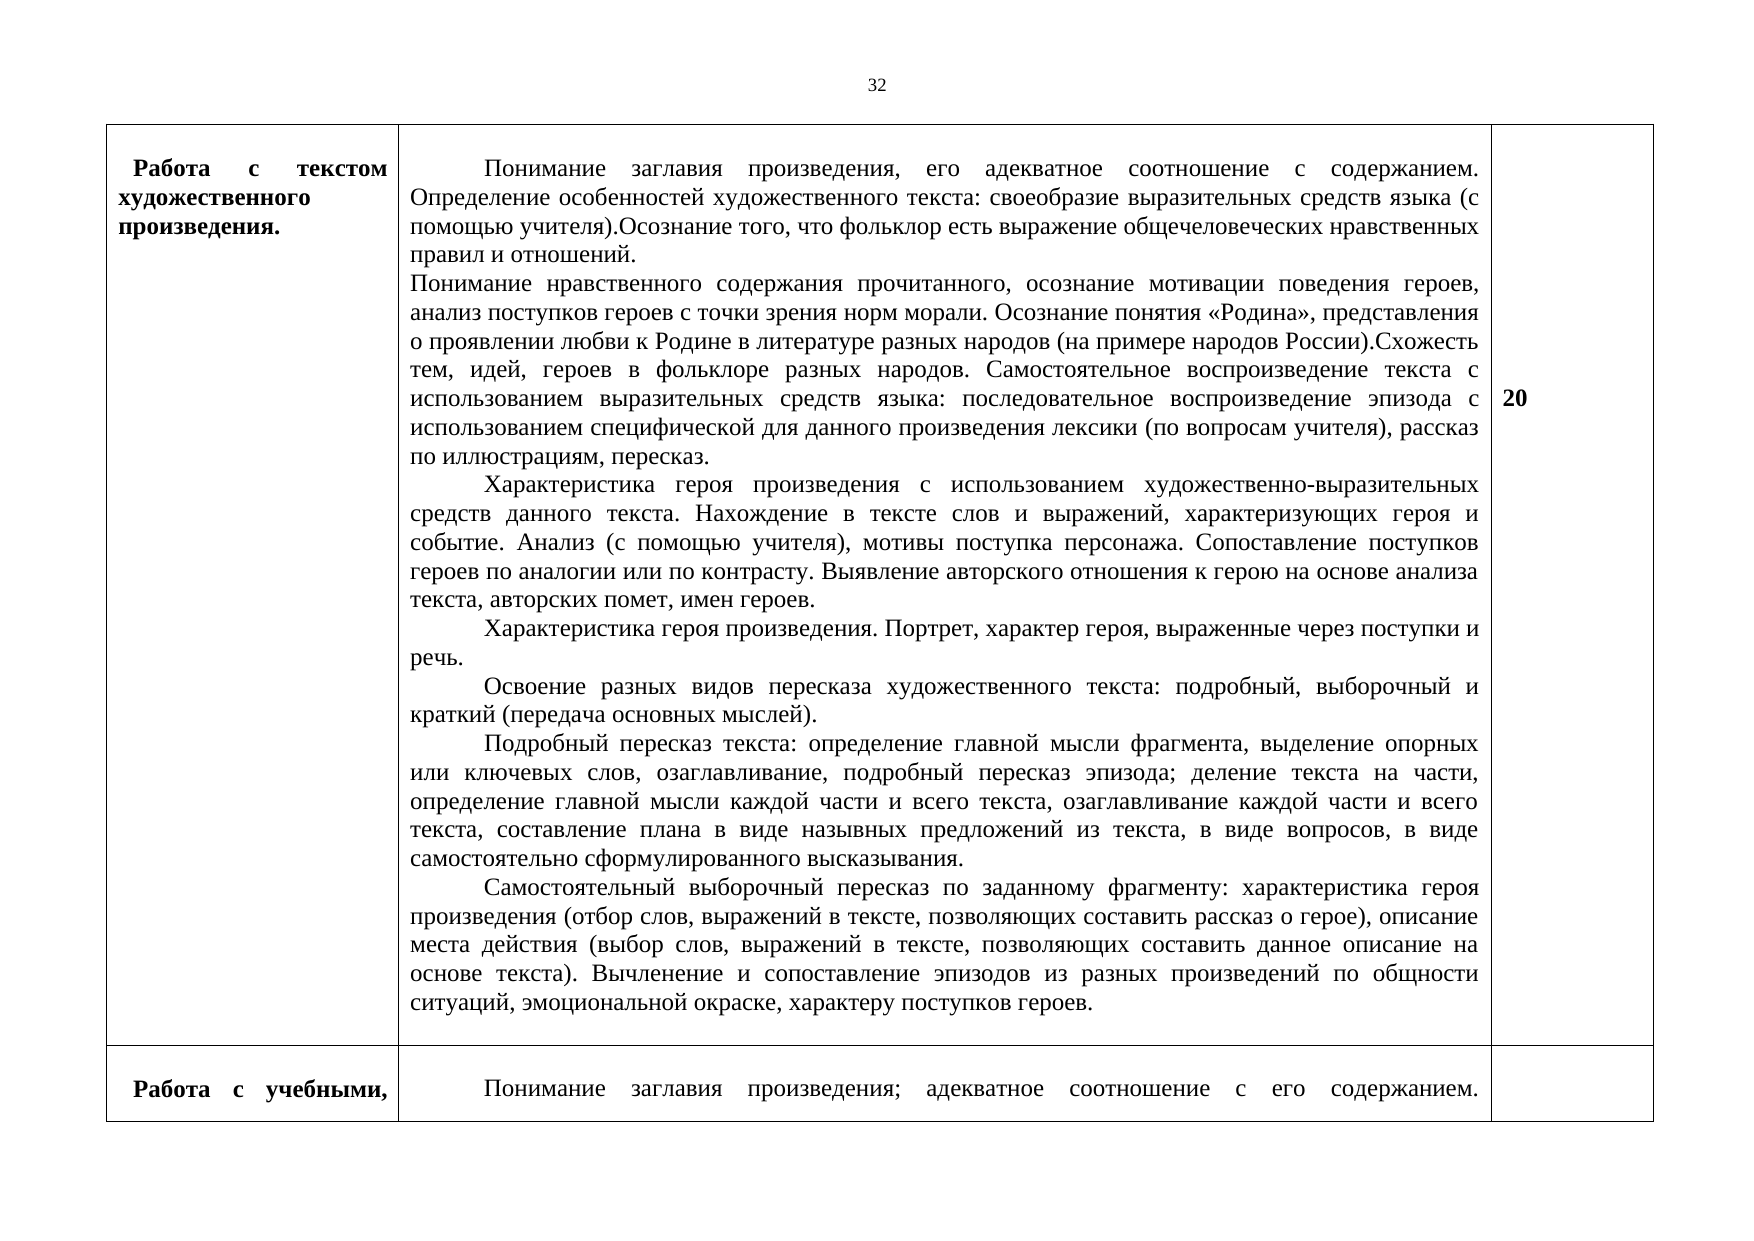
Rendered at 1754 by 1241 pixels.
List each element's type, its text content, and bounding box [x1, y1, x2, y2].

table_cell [107, 1046, 398, 1121]
table_cell Понимание заглавия произведения, его адекватное соотношение с содержанием. Определение особенностей художественного текста: своеобразие выразительных средств языка (с помощью учителя).Осознание того, что фольклор есть выражение общечеловеческих нравственных правил и отношений. Понимание нравственного содержания прочитанного, осознание мотивации поведения героев, анализ поступков героев с точки зрения норм морали. Осознание понятия «Родина», представления о проявлении любви к Родине в литературе разных народов (на примере народов России).Схожесть тем, идей, героев в фольклоре разных народов. Самостоятельное воспроизведение текста с использованием выразительных средств языка: последовательное воспроизведение эпизода с использованием специфической для данного произведения лексики (по вопросам учителя), рассказ по иллюстрациям, пересказ. Характеристика героя произведения с использованием художественно-выразительных средств данного текста. Нахождение в тексте слов и выражений, характеризующих героя и событие. Анализ (с помощью учителя), мотивы поступка персонажа. Сопоставление поступков героев по аналогии или по контрасту. Выявление авторского отношения к герою на основе анализа текста, авторских помет, имен героев. Характеристика героя произведения. Портрет, характер героя, выраженные через поступки и речь. Освоение разных видов пересказа художественного текста: подробный, выборочный и краткий (передача основных мыслей). Подробный пересказ текста: определение главной мысли фрагмента, выделение опорных или ключевых слов, озаглавливание, подробный пересказ эпизода; деление текста на части, определение главной мысли каждой части и всего текста, озаглавливание каждой части и всего текста, составление плана в виде назывных предложений из текста, в виде вопросов, в виде самостоятельно сформулированного высказывания. Самостоятельный выборочный пересказ по заданному фрагменту: характеристика героя произведения (отбор слов, выражений в тексте, позволяющих составить рассказ о герое), описание места действия (выбор слов, выражений в тексте, позволяющих составить данное описание на основе текста). Вычленение и сопоставление эпизодов из разных произведений по общности ситуаций, эмоциональной окраске, характеру поступков героев. [399, 125, 1491, 1044]
table_cell Работа с текстом художественного произведения. [107, 125, 398, 1044]
table_cell 20 [1492, 125, 1653, 1044]
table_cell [399, 1046, 1491, 1121]
table_cell 5 [1492, 1046, 1653, 1121]
